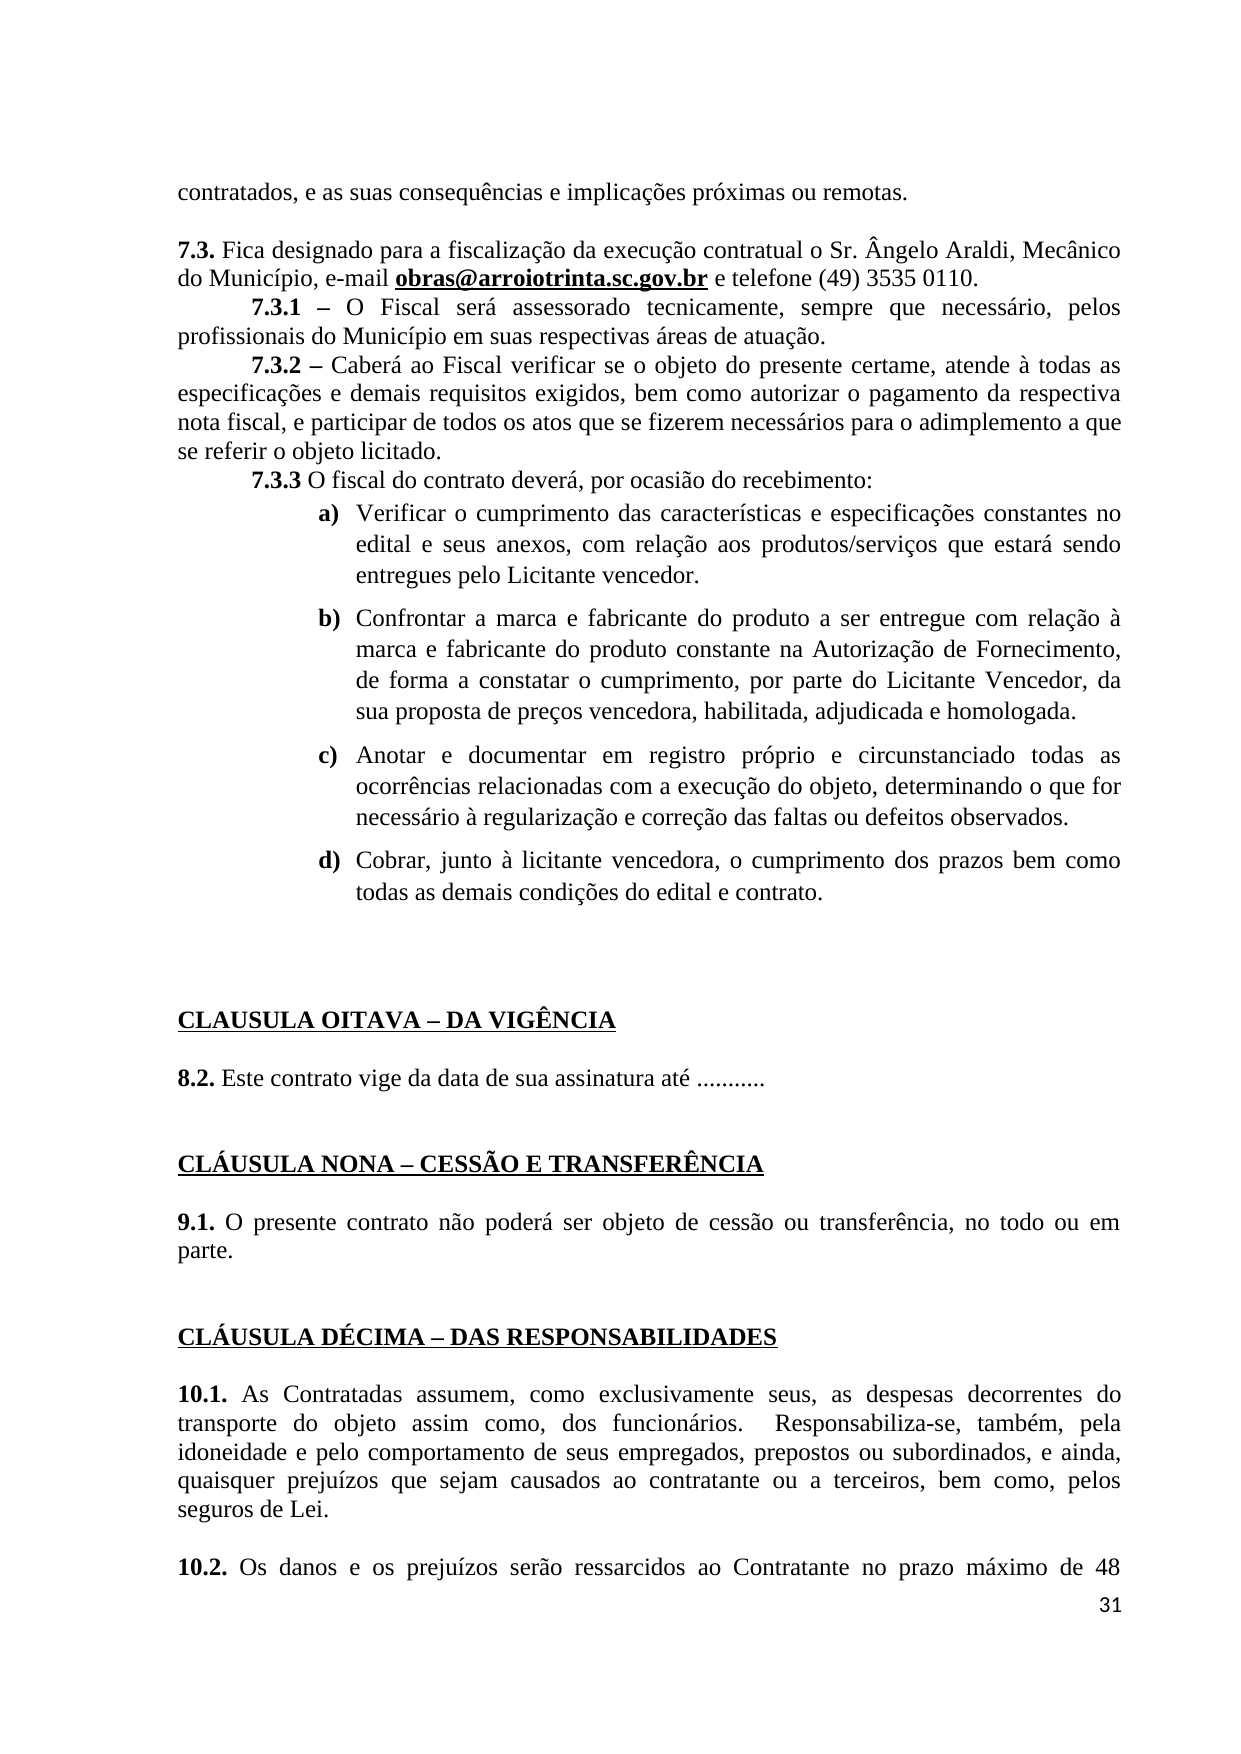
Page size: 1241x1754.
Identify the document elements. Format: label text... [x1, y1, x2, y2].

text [177, 177, 1122, 206]
text 7.3.3 O fiscal do contrato deverá, por ocasião do recebimento: [177, 465, 1122, 493]
text 7.3.2 – Caberá ao Fiscal verificar se o objeto do presente certame, atende à todas as especificações e demais requisitos exigidos, bem como autorizar o pagamento da respectiva nota fiscal, e participar de todos os atos que se fizerem necessários para o adimplemento a que se referir o objeto licitado. [177, 350, 1122, 465]
text 7.3.1 – O Fiscal será assessorado tecnicamente, sempre que necessário, pelos profissionais do Município em suas respectivas áreas de atuação. [177, 292, 1122, 350]
text 10.1. As Contratadas assumem, como exclusivamente seus, as despesas decorrentes do transporte do objeto assim como, dos funcionários. Responsabiliza-se, também, pela idoneidade e pelo comportamento de seus empregados, prepostos ou subordinados, e ainda, quaisquer prejuízos que sejam causados ao contratante ou a terceiros, bem como, pelos seguros de Lei. [177, 1379, 1122, 1523]
text CLÁUSULA NONA – CESSÃO E TRANSFERÊNCIA [177, 1149, 1122, 1178]
text CLAUSULA OITAVA – DA VIGÊNCIA [177, 1006, 1122, 1034]
text 8.2. Este contrato vige da data de sua assinatura até ........... [177, 1063, 1122, 1092]
text 7.3. Fica designado para a fiscalização da execução contratual o Sr. Ângelo Araldi, Mecânico do Município, e-mail obras@arroiotrinta.sc.gov.br e telefone (49) 3535 0110. [177, 235, 1122, 292]
text CLÁUSULA DÉCIMA – DAS RESPONSABILIDADES [177, 1322, 1122, 1351]
list Anotar e documentar em registro próprio e circunstanciado todas as ocorrências relacionadas com a execução do objeto, determinando o que for necessário à regularização e correção das faltas ou defeitos observados. [318, 740, 1122, 831]
list Cobrar, junto à licitante vencedora, o cumprimento dos prazos bem como todas as demais condições do edital e contrato. [318, 846, 1122, 905]
list Confrontar a marca e fabricante do produto a ser entregue com relação à marca e fabricante do produto constante na Autorização de Fornecimento, de forma a constatar o cumprimento, por parte do Licitante Vencedor, da sua proposta de preços vencedora, habilitada, adjudicada e homologada. [318, 603, 1122, 725]
text 9.1. O presente contrato não poderá ser objeto de cessão ou transferência, no todo ou em parte. [177, 1207, 1122, 1264]
list Verificar o cumprimento das características e especificações constantes no edital e seus anexos, com relação aos produtos/serviços que estará sendo entregues pelo Licitante vencedor. [318, 498, 1122, 588]
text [177, 1552, 1122, 1581]
